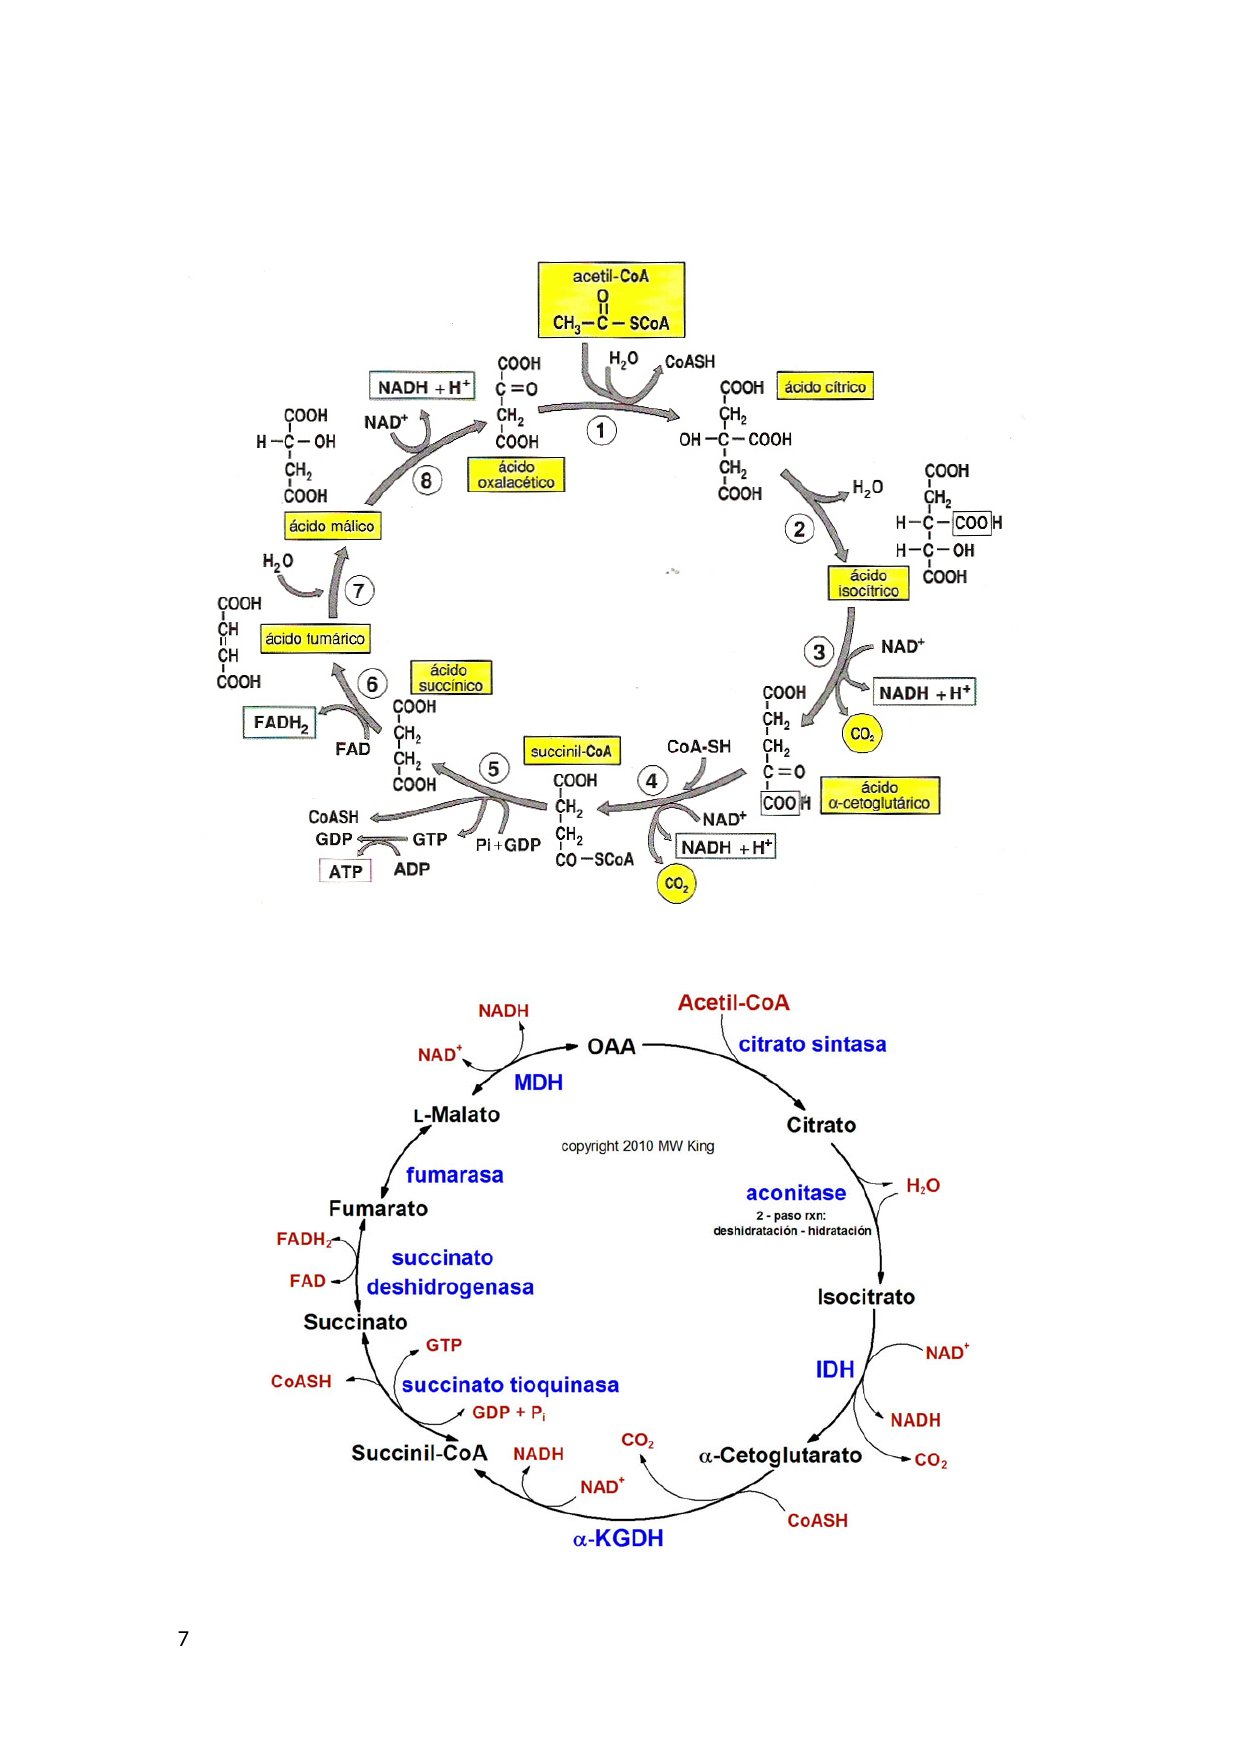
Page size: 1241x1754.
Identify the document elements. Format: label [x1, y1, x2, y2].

picture [260, 983, 980, 1556]
picture [177, 255, 1030, 905]
